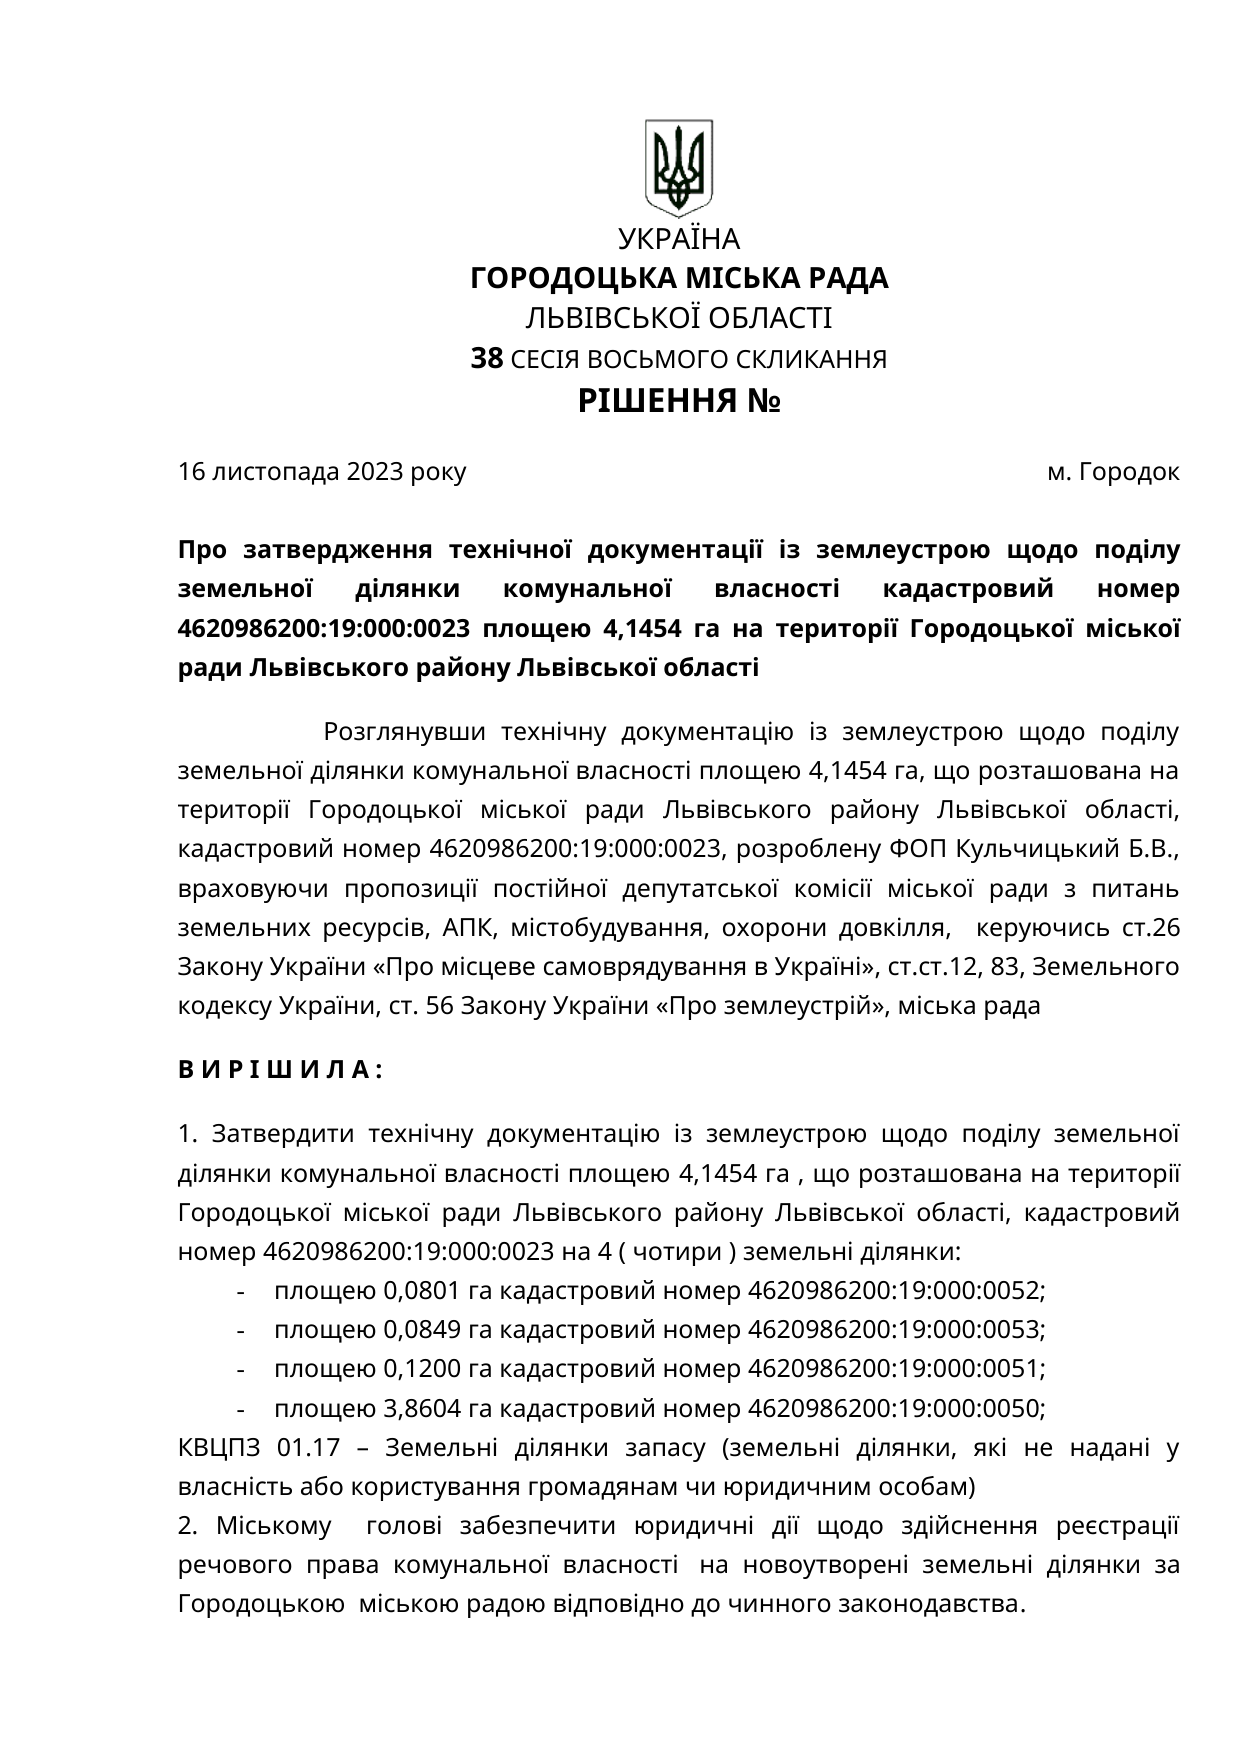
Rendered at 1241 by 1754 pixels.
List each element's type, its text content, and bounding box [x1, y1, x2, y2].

text ЛЬВІВСЬКОЇ ОБЛАСТІ [177, 297, 1181, 337]
text Розглянувши технічну документацію із землеустрою щодо поділу земельної ділянки комунальної власності площею 4,1454 га, що розташована на території Городоцької міської ради Львівського району Львівської області, кадастровий номер 4620986200:19:000:0023, розроблену ФОП Кульчицький Б.В., враховуючи пропозиції постійної депутатської комісії міської ради з питань земельних ресурсів, АПК, містобудування, охорони довкілля, керуючись ст.26 Закону України «Про місцеве самоврядування в Україні», ст.ст.12, 83, Земельного кодексу України, ст. 56 Закону України «Про землеустрій», міська рада [177, 713, 1181, 1022]
list площею 0,1200 га кадастровий номер 4620986200:19:000:0051; [468, 1351, 1181, 1385]
text В И Р І Ш И Л А : [177, 1052, 1170, 1086]
list площею 0,0801 га кадастровий номер 4620986200:19:000:0052; [236, 1273, 461, 1307]
picture [644, 118, 715, 219]
text УКРАЇНА [177, 218, 1181, 258]
text ГОРОДОЦЬКА МІСЬКА РАДА [177, 258, 1181, 297]
text 38 СЕСІЯ ВОСЬМОГО СКЛИКАННЯ [177, 337, 1181, 377]
list площею 3,8604 га кадастровий номер 4620986200:19:000:0050; [236, 1390, 461, 1424]
list площею 0,1200 га кадастровий номер 4620986200:19:000:0051; [236, 1351, 461, 1385]
text 16 листопада 2023 року м. Городок [177, 453, 1181, 488]
text РІШЕННЯ № [177, 377, 1181, 422]
text КВЦПЗ 01.17 – Земельні ділянки запасу (земельні ділянки, які не надані у власність або користування громадянам чи юридичним особам) [177, 1429, 1181, 1503]
text Про затвердження технічної документації із землеустрою щодо поділу земельної ділянки комунальної власності кадастровий номер 4620986200:19:000:0023 площею 4,1454 га на території Городоцької міської ради Львівського району Львівської області [177, 532, 1181, 683]
text 2. Міському голові забезпечити юридичні дії щодо здійснення реєстрації речового права комунальної власності на новоутворені земельні ділянки за Городоцькою міською радою відповідно до чинного законодавства. [177, 1508, 1181, 1620]
text 1. Затвердити технічну документацію із землеустрою щодо поділу земельної ділянки комунальної власності площею 4,1454 га , що розташована на території Городоцької міської ради Львівського району Львівської області, кадастровий номер 4620986200:19:000:0023 на 4 ( чотири ) земельні ділянки: [177, 1116, 1181, 1268]
list площею 3,8604 га кадастровий номер 4620986200:19:000:0050; [468, 1390, 1181, 1424]
list площею 0,0801 га кадастровий номер 4620986200:19:000:0052; [468, 1273, 1181, 1307]
list площею 0,0849 га кадастровий номер 4620986200:19:000:0053; [236, 1312, 461, 1346]
list площею 0,0849 га кадастровий номер 4620986200:19:000:0053; [468, 1312, 1181, 1346]
